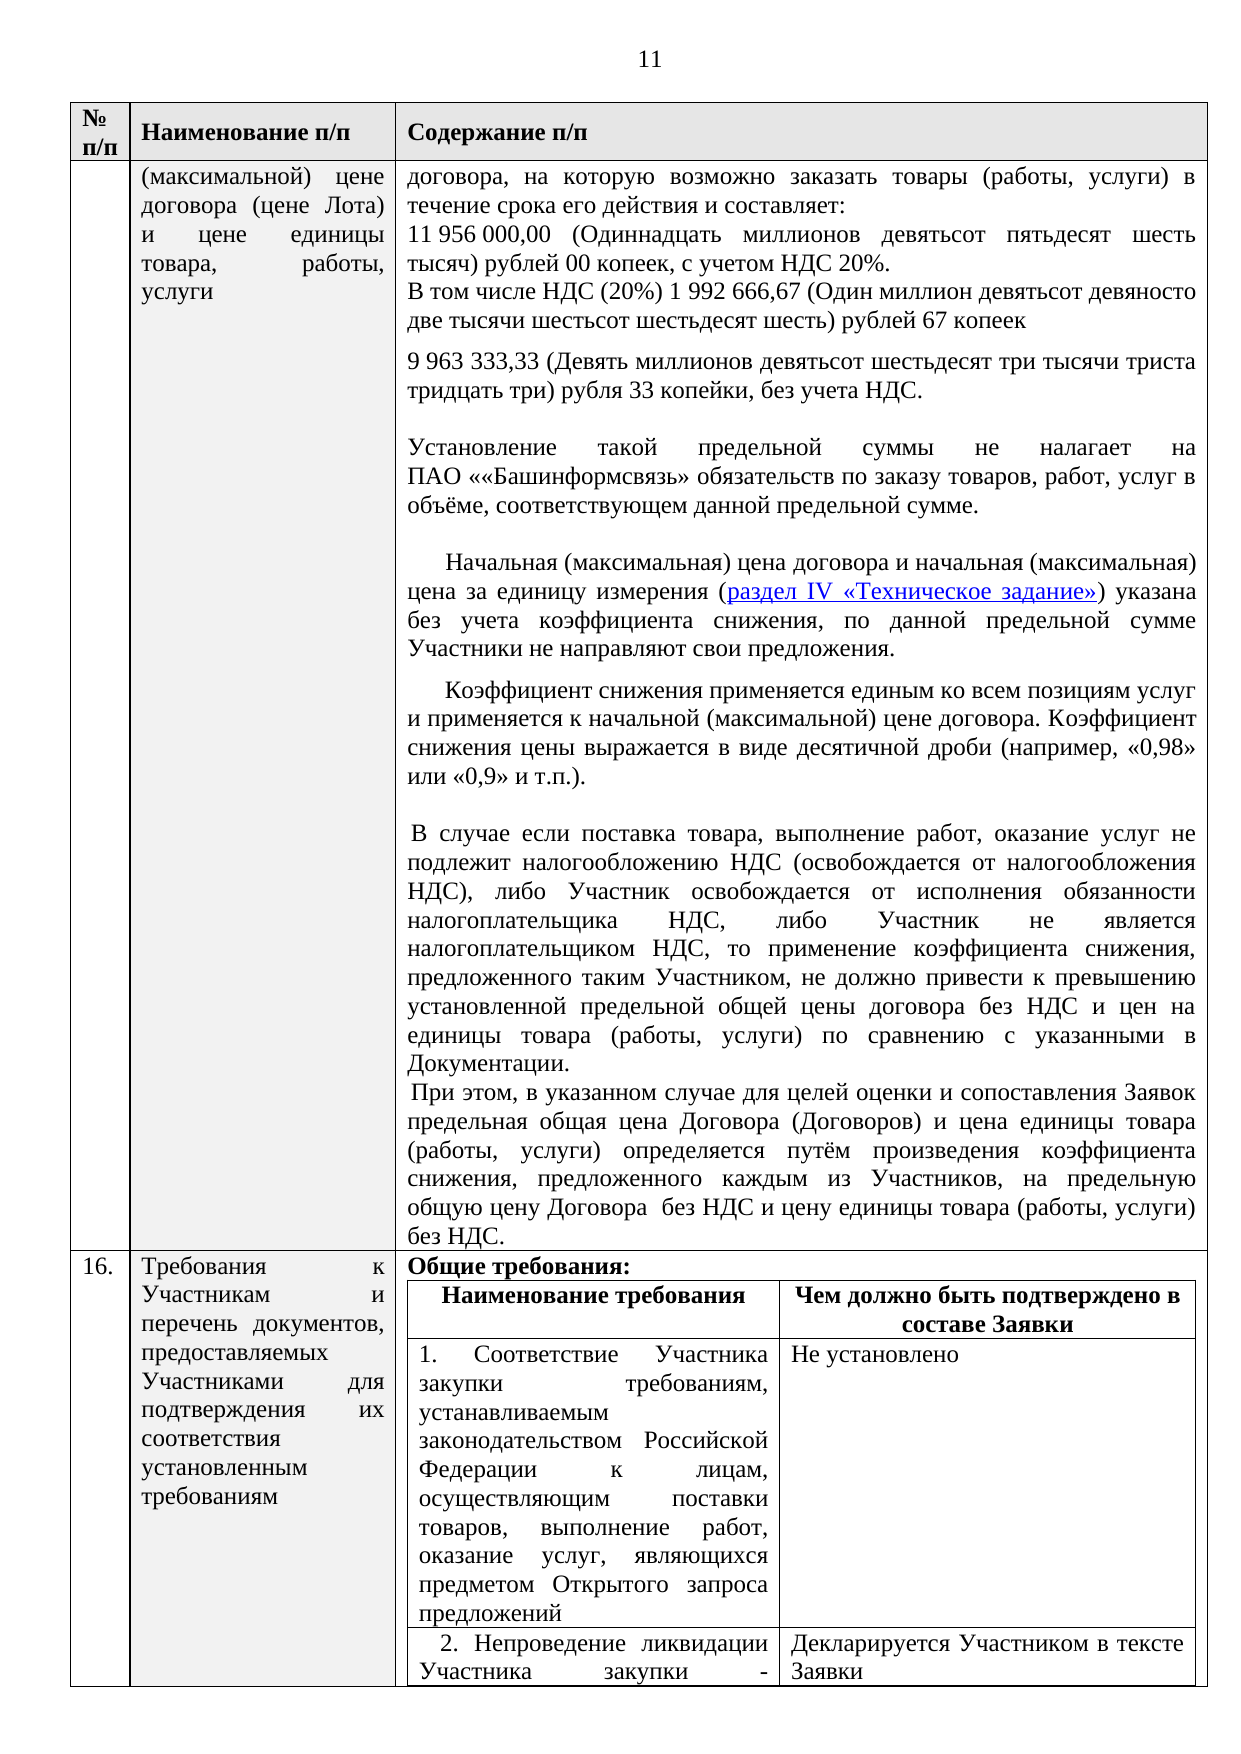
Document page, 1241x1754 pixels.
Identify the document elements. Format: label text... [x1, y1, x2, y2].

table_header № п/п [71, 103, 129, 160]
table_cell [71, 1251, 129, 1686]
table_cell [71, 161, 129, 1250]
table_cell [131, 1251, 395, 1686]
table_header Наименование п/п [131, 103, 395, 160]
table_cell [131, 161, 395, 1250]
table_header Содержание п/п [396, 103, 1207, 160]
